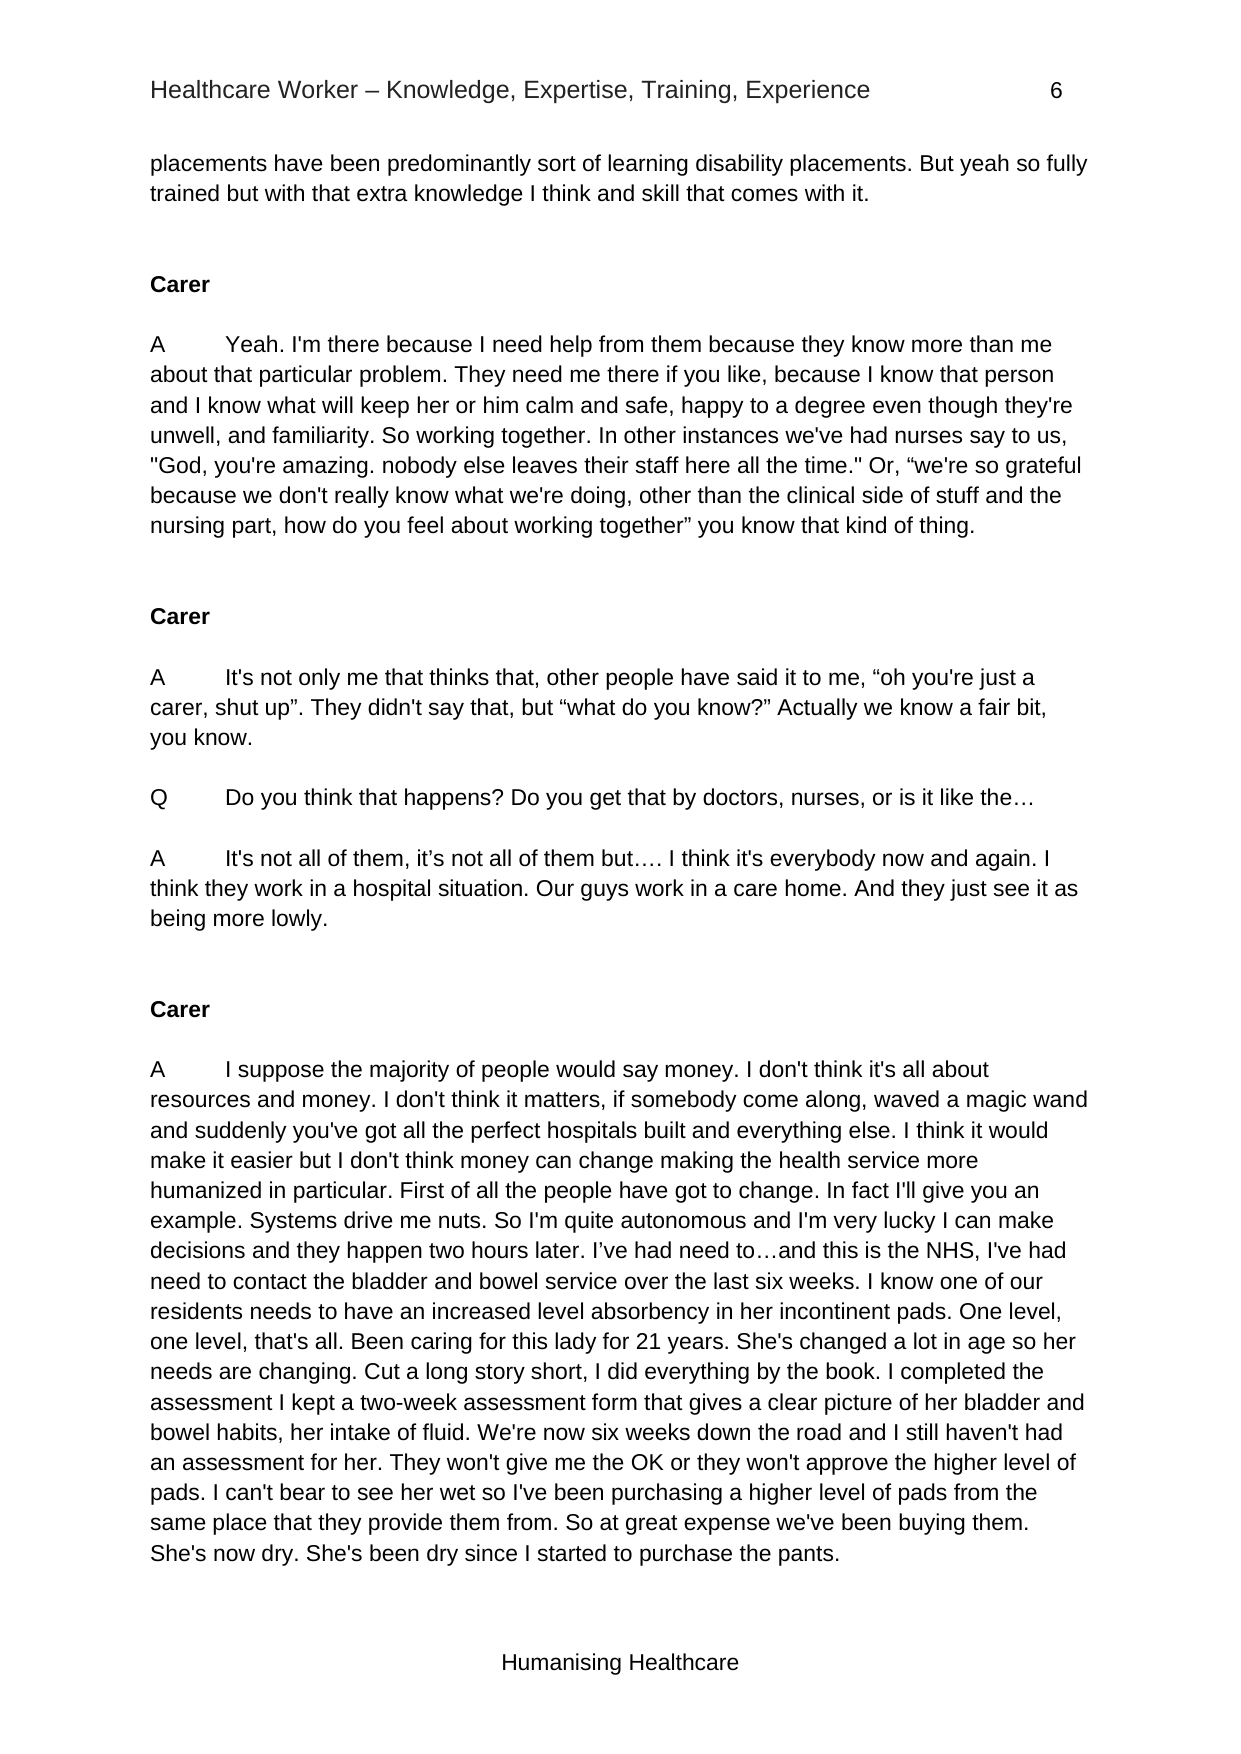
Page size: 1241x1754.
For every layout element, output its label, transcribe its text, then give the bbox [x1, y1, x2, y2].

text A Yeah. I'm there because I need help from them because they know more than me about that particular problem. They need me there if you like, because I know that person and I know what will keep her or him calm and safe, happy to a degree even though they're unwell, and familiarity. So working together. In other instances we've had nurses say to us, "God, you're amazing. nobody else leaves their staff here all the time." Or, “we're so grateful because we don't really know what we're doing, other than the clinical side of stuff and the nursing part, how do you feel about working together” you know that kind of thing. [150, 331, 1090, 539]
text Carer [150, 603, 1090, 629]
text A It's not all of them, it’s not all of them but…. I think it's everybody now and again. I think they work in a hospital situation. Our guys work in a care home. And they just see it as being more lowly. [150, 845, 1090, 932]
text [150, 150, 1090, 207]
text Carer [150, 271, 1090, 297]
text Q Do you think that happens? Do you get that by doctors, nurses, or is it like the… [150, 784, 1090, 811]
text Carer [150, 996, 1090, 1022]
text A It's not only me that thinks that, other people have said it to me, “oh you're just a carer, shut up”. They didn't say that, but “what do you know?” Actually we know a fair bit, you know. [150, 663, 1090, 750]
text A I suppose the majority of people would say money. I don't think it's all about resources and money. I don't think it matters, if somebody come along, waved a magic wand and suddenly you've got all the perfect hospitals built and everything else. I think it would make it easier but I don't think money can change making the health service more humanized in particular. First of all the people have got to change. In fact I'll give you an example. Systems drive me nuts. So I'm quite autonomous and I'm very lucky I can make decisions and they happen two hours later. I’ve had need to…and this is the NHS, I've had need to contact the bladder and bowel service over the last six weeks. I know one of our residents needs to have an increased level absorbency in her incontinent pads. One level, one level, that's all. Been caring for this lady for 21 years. She's changed a lot in age so her needs are changing. Cut a long story short, I did everything by the book. I completed the assessment I kept a two-week assessment form that gives a clear picture of her bladder and bowel habits, her intake of fluid. We're now six weeks down the road and I still haven't had an assessment for her. They won't give me the OK or they won't approve the higher level of pads. I can't bear to see her wet so I've been purchasing a higher level of pads from the same place that they provide them from. So at great expense we've been buying them. She's now dry. She's been dry since I started to purchase the pants. [150, 1056, 1090, 1566]
